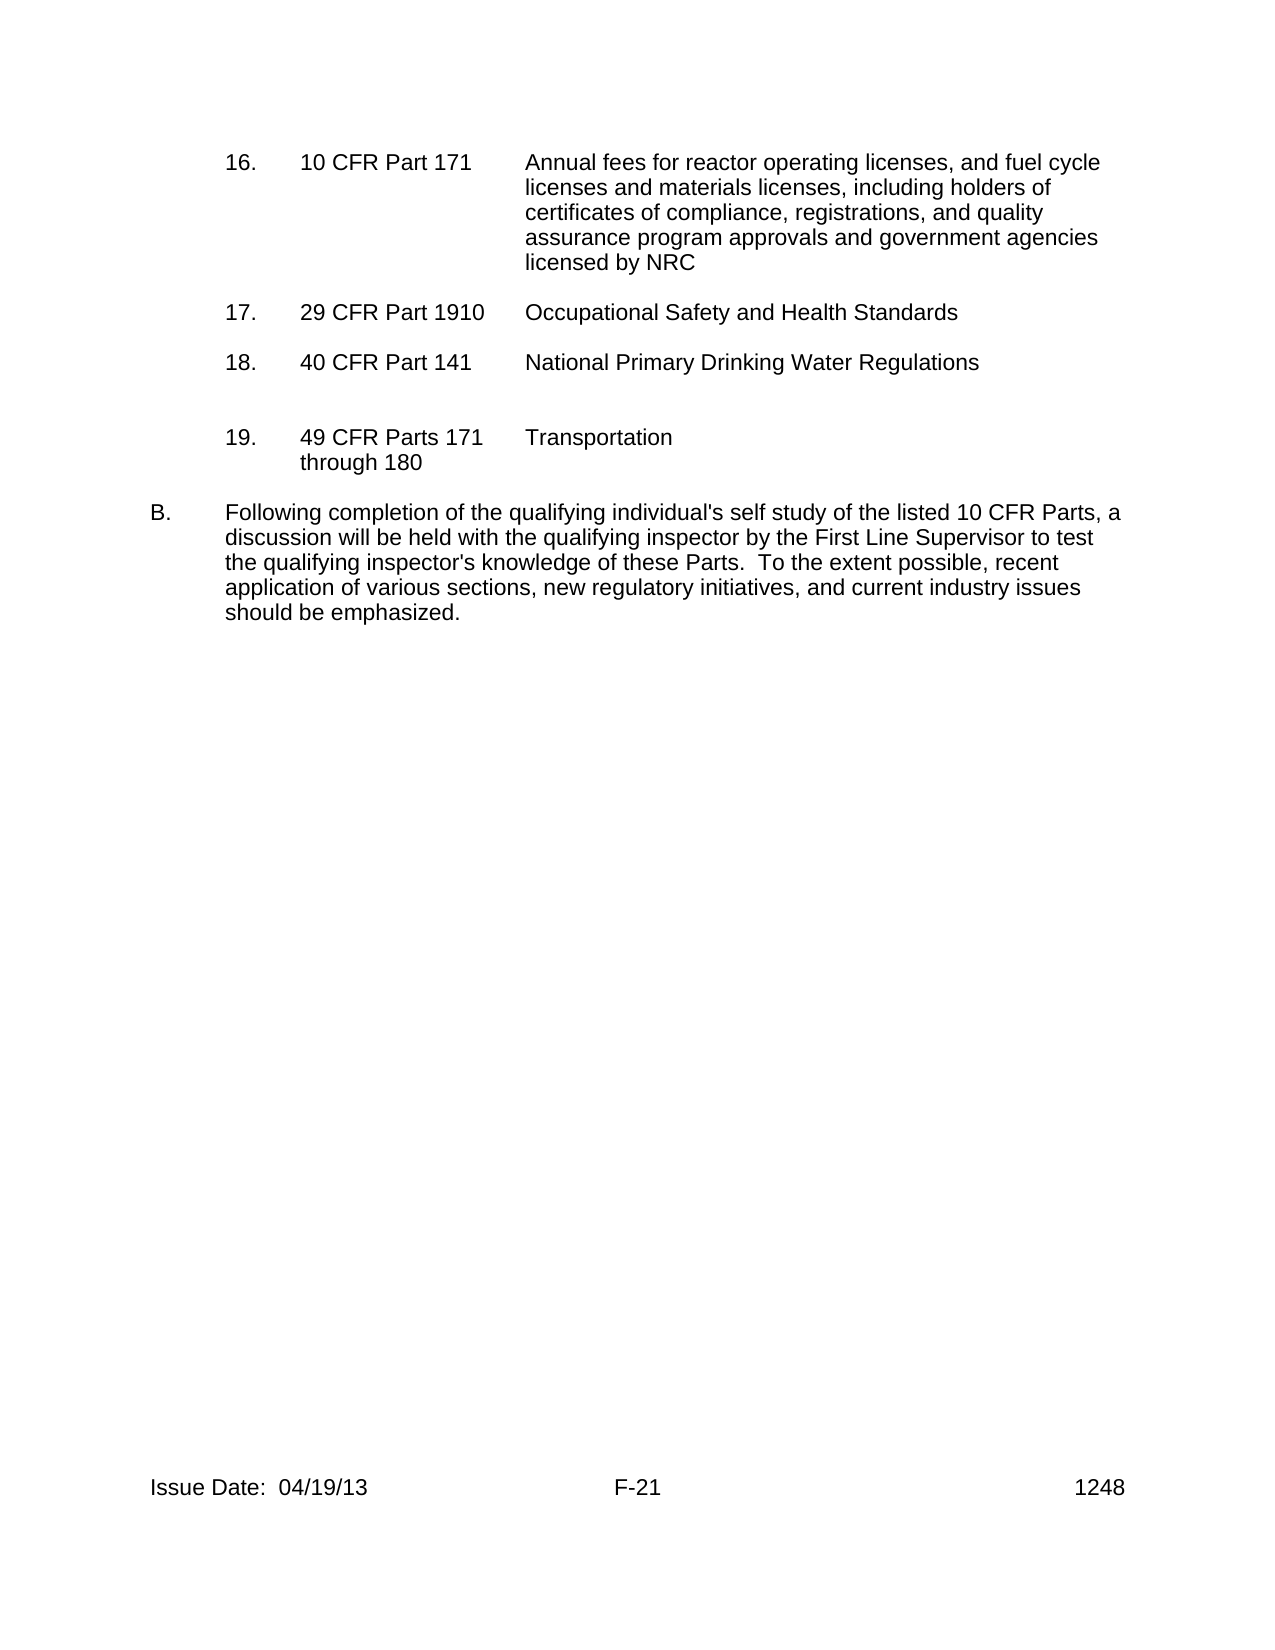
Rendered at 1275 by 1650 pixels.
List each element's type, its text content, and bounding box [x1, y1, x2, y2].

text through 180 [150, 450, 1125, 475]
text B. Following completion of the qualifying individual's self study of the listed 10 CFR Parts, a discussion will be held with the qualifying inspector by the First Line Supervisor to test the qualifying inspector's knowledge of these Parts. To the extent possible, recent application of various sections, new regulatory initiatives, and current industry issues should be emphasized. [150, 500, 1125, 625]
text 17. 29 CFR Part 1910 Occupational Safety and Health Standards [150, 300, 1125, 325]
text 16. 10 CFR Part 171 Annual fees for reactor operating licenses, and fuel cycle licenses and materials licenses, including holders of certificates of compliance, registrations, and quality assurance program approvals and government agencies licensed by NRC [225, 150, 1125, 275]
text 18. 40 CFR Part 141 National Primary Drinking Water Regulations [150, 350, 1125, 375]
text 19. 49 CFR Parts 171 Transportation [150, 425, 1125, 450]
